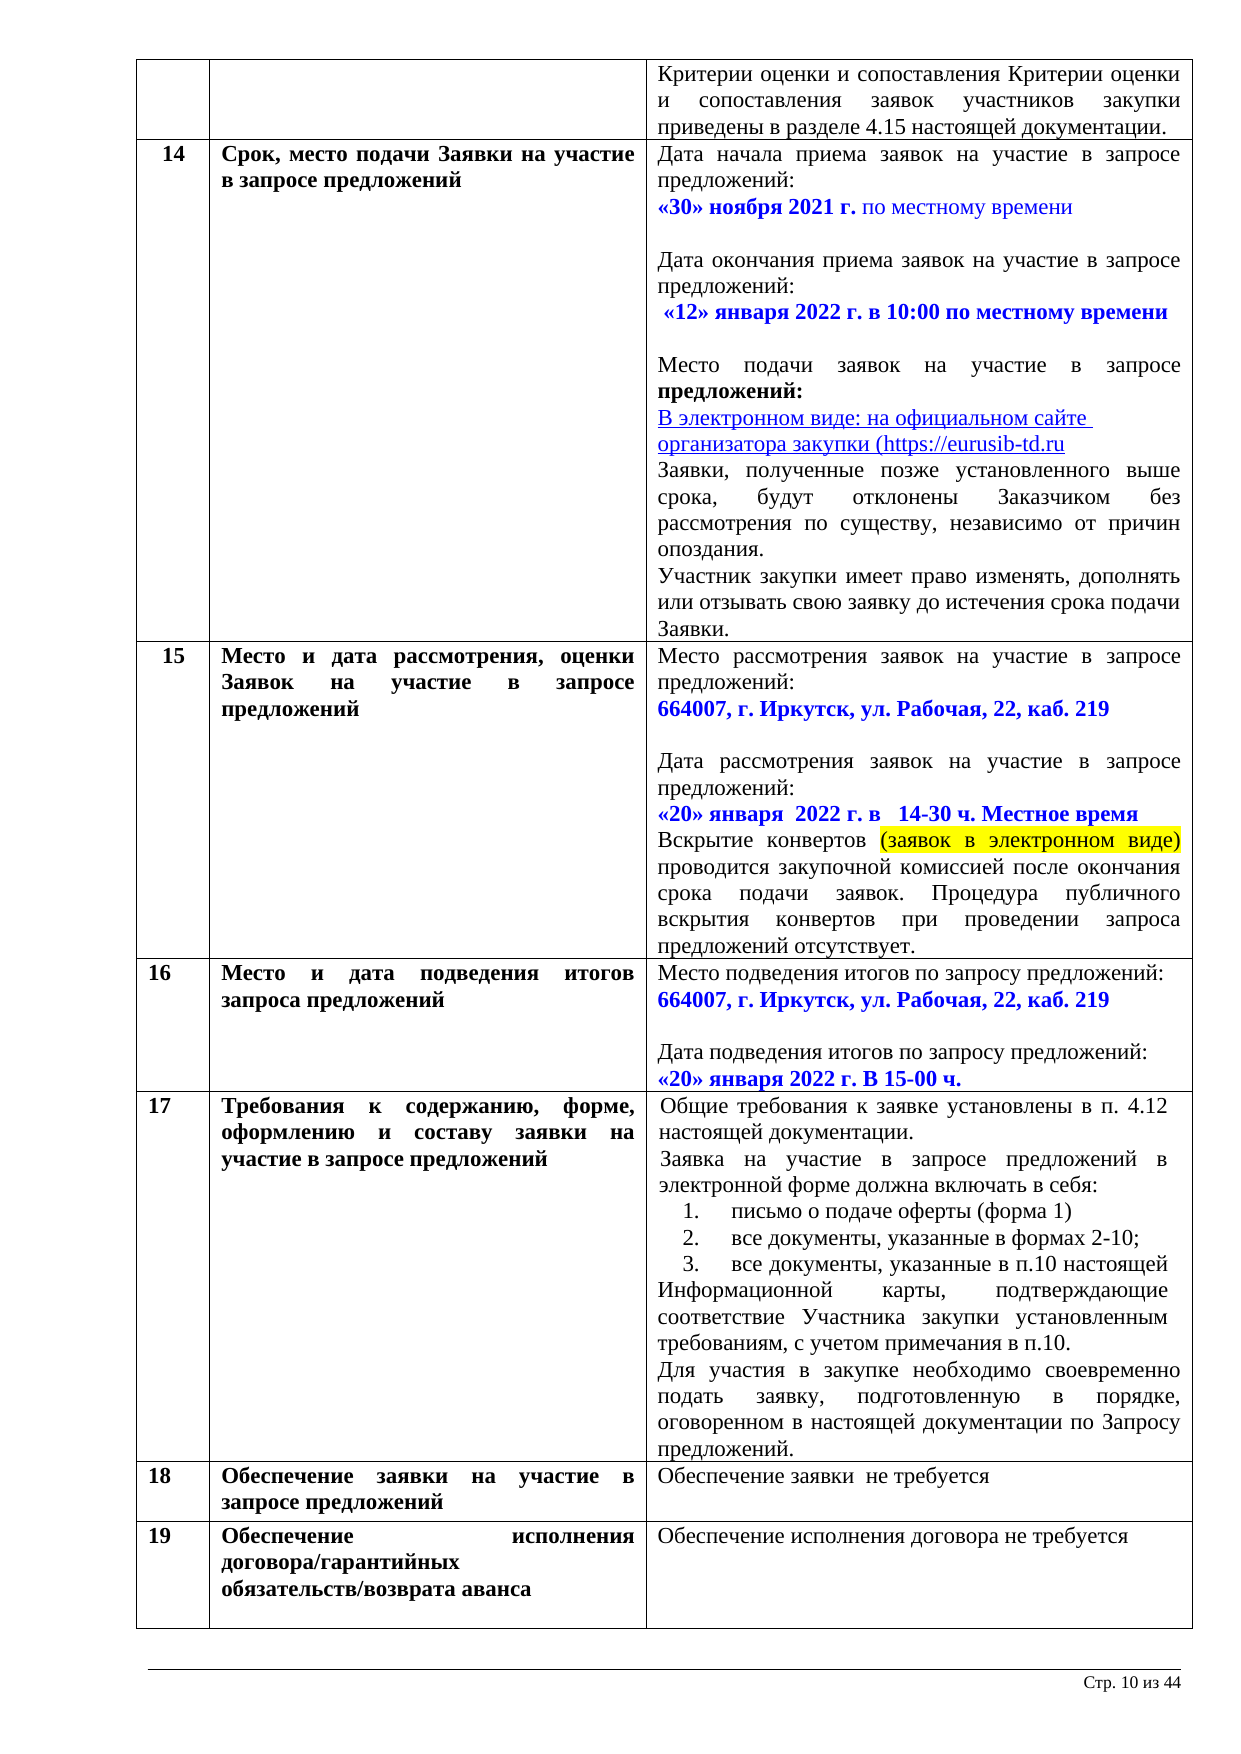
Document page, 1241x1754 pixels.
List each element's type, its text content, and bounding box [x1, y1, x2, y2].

table_cell Общие требования к заявке установлены в п. 4.12 настоящей документации. Заявка на участие в запросе предложений в электронной форме должна включать в себя: письмо о подаче оферты (форма 1) все документы, указанные в формах 2-10; все документы, указанные в п.10 настоящей Информационной карты, подтверждающие соответствие Участника закупки установленным требованиям, с учетом примечания в п.10. Для участия в закупке необходимо своевременно подать заявку, подготовленную в порядке, оговоренном в настоящей документации по Запросу предложений. [647, 1092, 1192, 1461]
table_cell Обеспечение заявки на участие в запросе предложений [210, 1462, 646, 1521]
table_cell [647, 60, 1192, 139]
table_cell 13 [137, 60, 209, 139]
table_cell Дата начала приема заявок на участие в запросе предложений: «30» ноября 2021 г. по местному времени Дата окончания приема заявок на участие в запросе предложений: «12» января 2022 г. в 10:00 по местному времени Место подачи заявок на участие в запросе предложений: В электронном виде: на официальном сайте организатора закупки (https://eurusib-td.ru Заявки, полученные позже установленного выше срока, будут отклонены Заказчиком без рассмотрения по существу, независимо от причин опоздания. Участник закупки имеет право изменять, дополнять или отзывать свою заявку до истечения срока подачи Заявки. [647, 140, 1192, 641]
table_cell 15 [137, 642, 209, 958]
table_cell Обеспечение заявки не требуется [647, 1462, 1192, 1521]
table_cell Место и дата рассмотрения, оценки Заявок на участие в запросе предложений [210, 642, 646, 958]
table_cell 19 [137, 1522, 209, 1627]
table_cell 16 [137, 959, 209, 1091]
table_cell Обеспечение исполнения договора не требуется [647, 1522, 1192, 1627]
table_cell Обеспечение исполнения договора/гарантийных обязательств/возврата аванса [210, 1522, 646, 1627]
table_cell 18 [137, 1462, 209, 1521]
table_cell Срок, место подачи Заявки на участие в запросе предложений [210, 140, 646, 641]
table_cell Место подведения итогов по запросу предложений: 664007, г. Иркутск, ул. Рабочая, 22, каб. 219 Дата подведения итогов по запросу предложений: «20» января 2022 г. В 15-00 ч. [647, 959, 1192, 1091]
table_cell 17 [137, 1092, 209, 1461]
table_cell 14 [137, 140, 209, 641]
table_cell Требования к содержанию, форме, оформлению и составу заявки на участие в запросе предложений [210, 1092, 646, 1461]
table_cell Место и дата подведения итогов запроса предложений [210, 959, 646, 1091]
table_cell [210, 60, 646, 139]
table_cell Место рассмотрения заявок на участие в запросе предложений: 664007, г. Иркутск, ул. Рабочая, 22, каб. 219 Дата рассмотрения заявок на участие в запросе предложений: «20» января 2022 г. в 14-30 ч. Местное время Вскрытие конвертов (заявок в электронном виде) проводится закупочной комиссией после окончания срока подачи заявок. Процедура публичного вскрытия конвертов при проведении запроса предложений отсутствует. [647, 642, 1192, 958]
